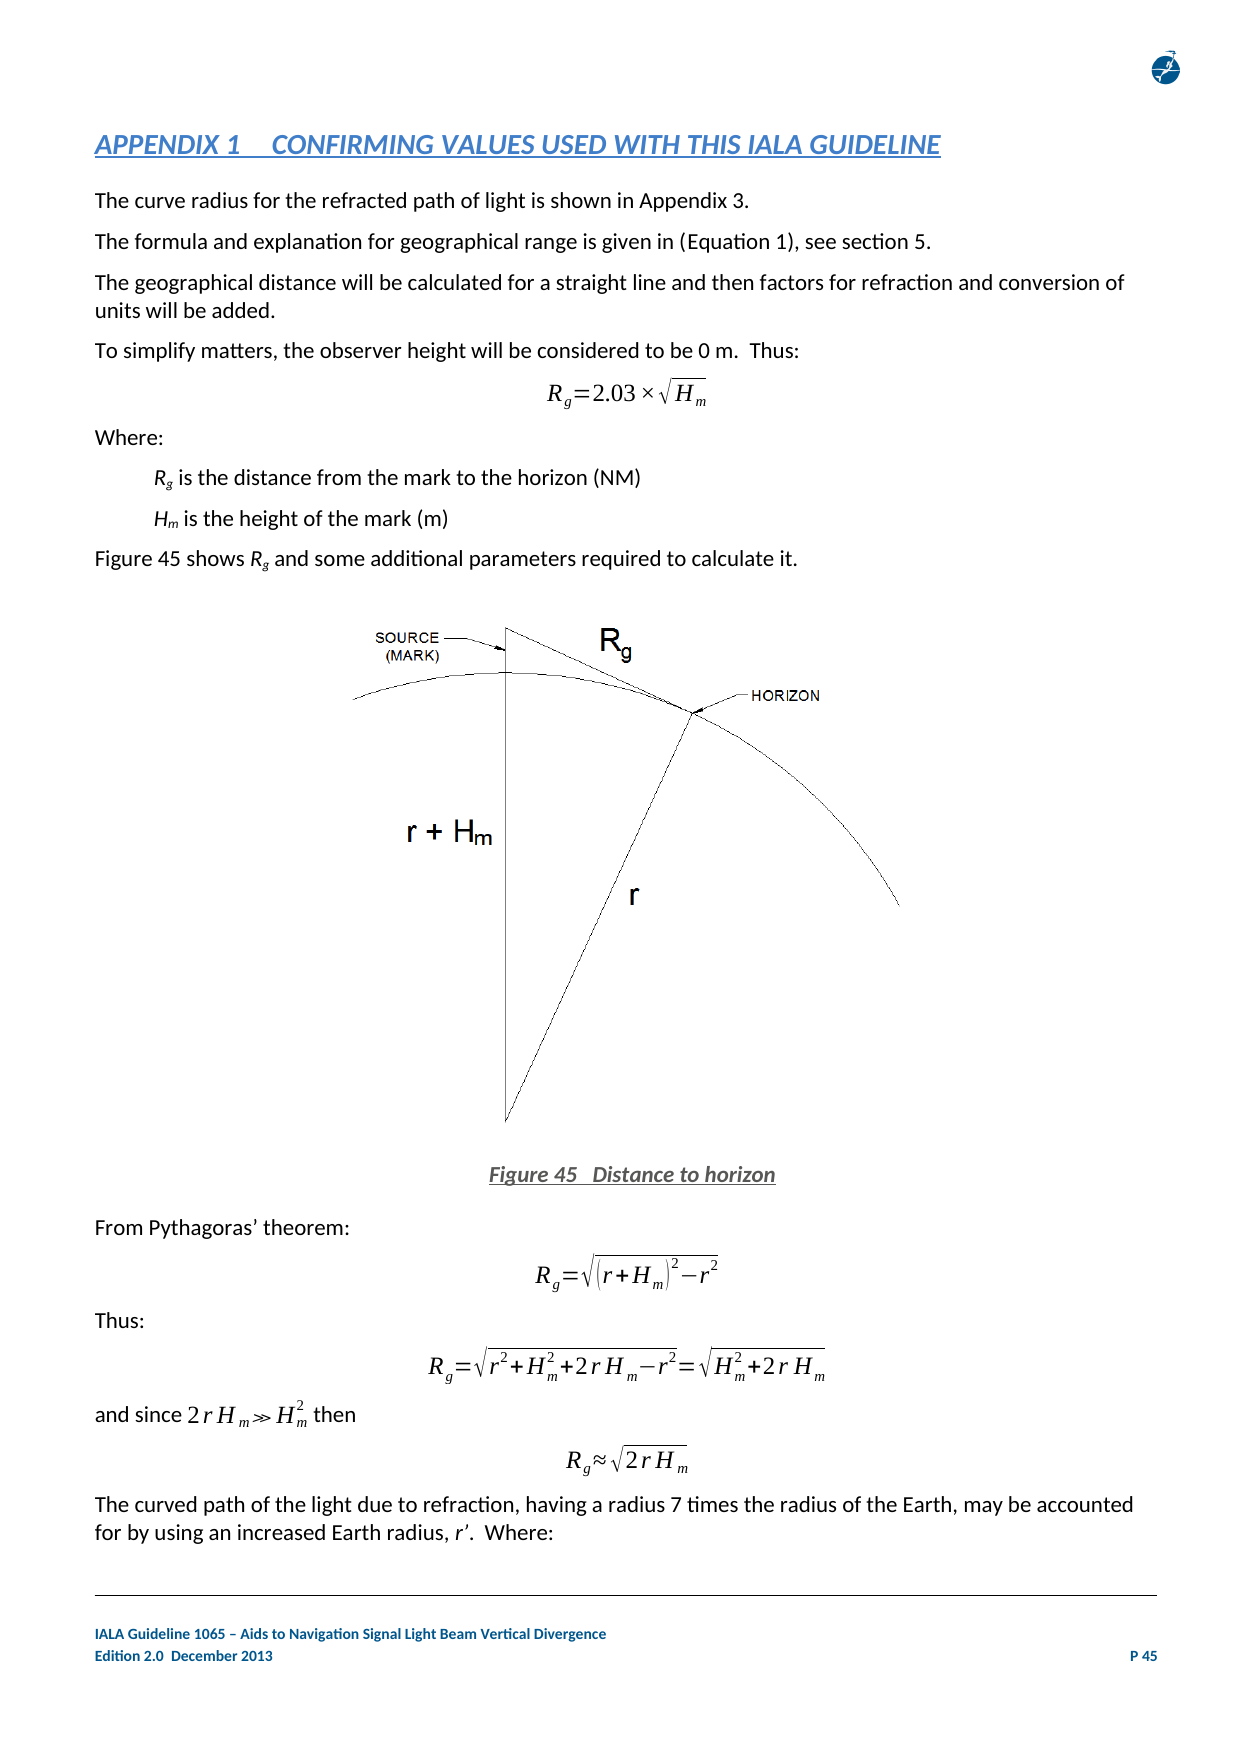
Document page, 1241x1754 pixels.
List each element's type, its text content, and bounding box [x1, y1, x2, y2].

picture [352, 585, 900, 1135]
text Hm is the height of the mark (m) [153, 504, 1157, 532]
picture [1120, 0, 1239, 119]
text The curved path of the light due to refraction, having a radius 7 times the radius of the Earth, may be accounted for by using an increased Earth radius, r’. Where: [94, 1490, 1157, 1546]
text Figure 45 shows Rg and some additional parameters required to calculate it. [94, 544, 1157, 572]
text and since then [94, 1397, 1157, 1431]
text The geographical distance will be calculated for a straight line and then factors for refraction and conversion of units will be added. [94, 268, 1157, 324]
text From Pythagoras’ theorem: [94, 1213, 1157, 1241]
text The formula and explanation for geographical range is given in (Equation 1), see section 5. [94, 227, 1157, 255]
text CONFIRMING VALUES USED WITH THIS IALA GUIDELINE [94, 126, 1157, 162]
text Where: [94, 423, 1157, 451]
text Rg is the distance from the mark to the horizon (NM) [153, 463, 1157, 491]
text To simplify matters, the observer height will be considered to be 0 m. Thus: [94, 336, 1157, 364]
text Thus: [94, 1306, 1157, 1334]
text The curve radius for the refracted path of light is shown in Appendix 3. [94, 187, 1157, 215]
text Distance to horizon [109, 1160, 1157, 1188]
